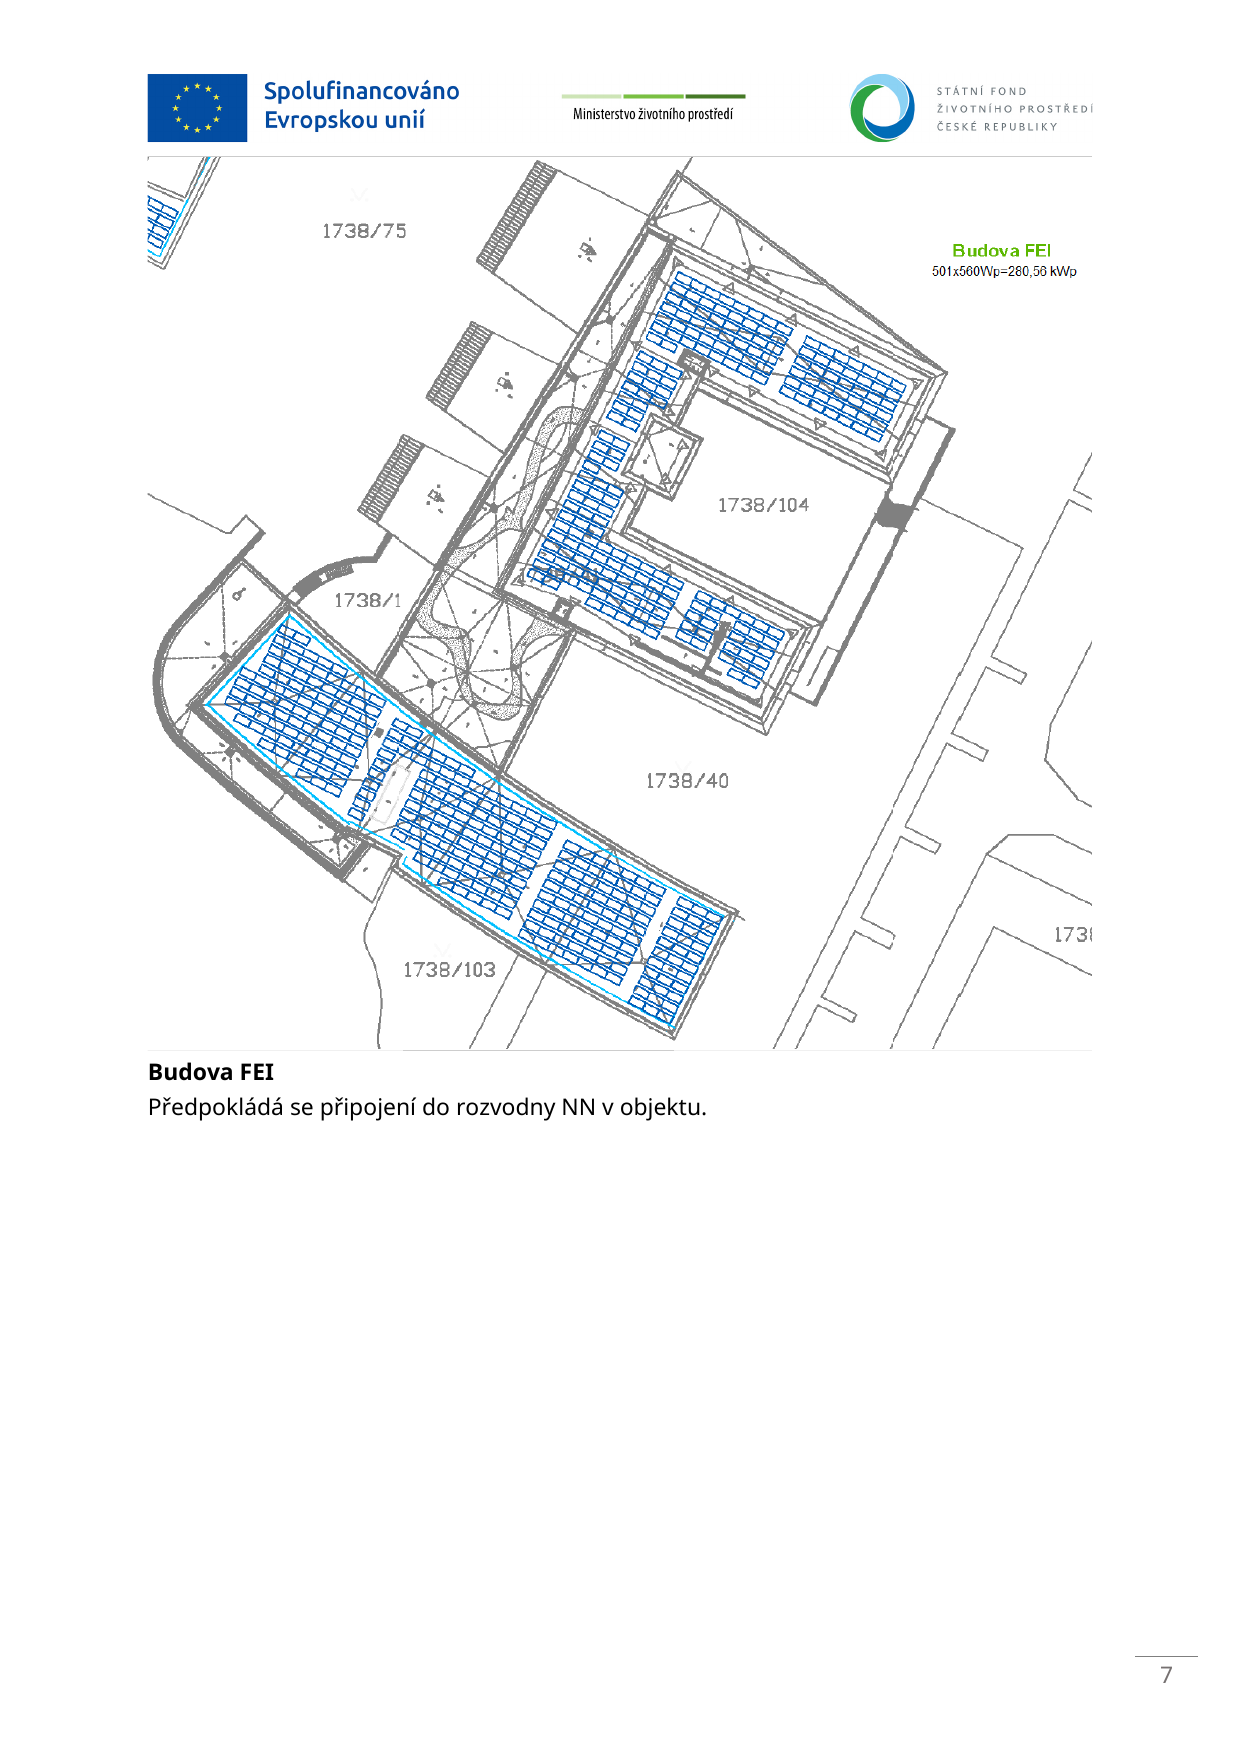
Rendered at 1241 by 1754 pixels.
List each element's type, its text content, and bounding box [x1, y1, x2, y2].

picture [147, 156, 1092, 1051]
text Budova FEI [148, 1055, 1093, 1087]
picture [147, 73, 1093, 143]
text Předpokládá se připojení do rozvodny NN v objektu. [148, 1091, 1093, 1123]
